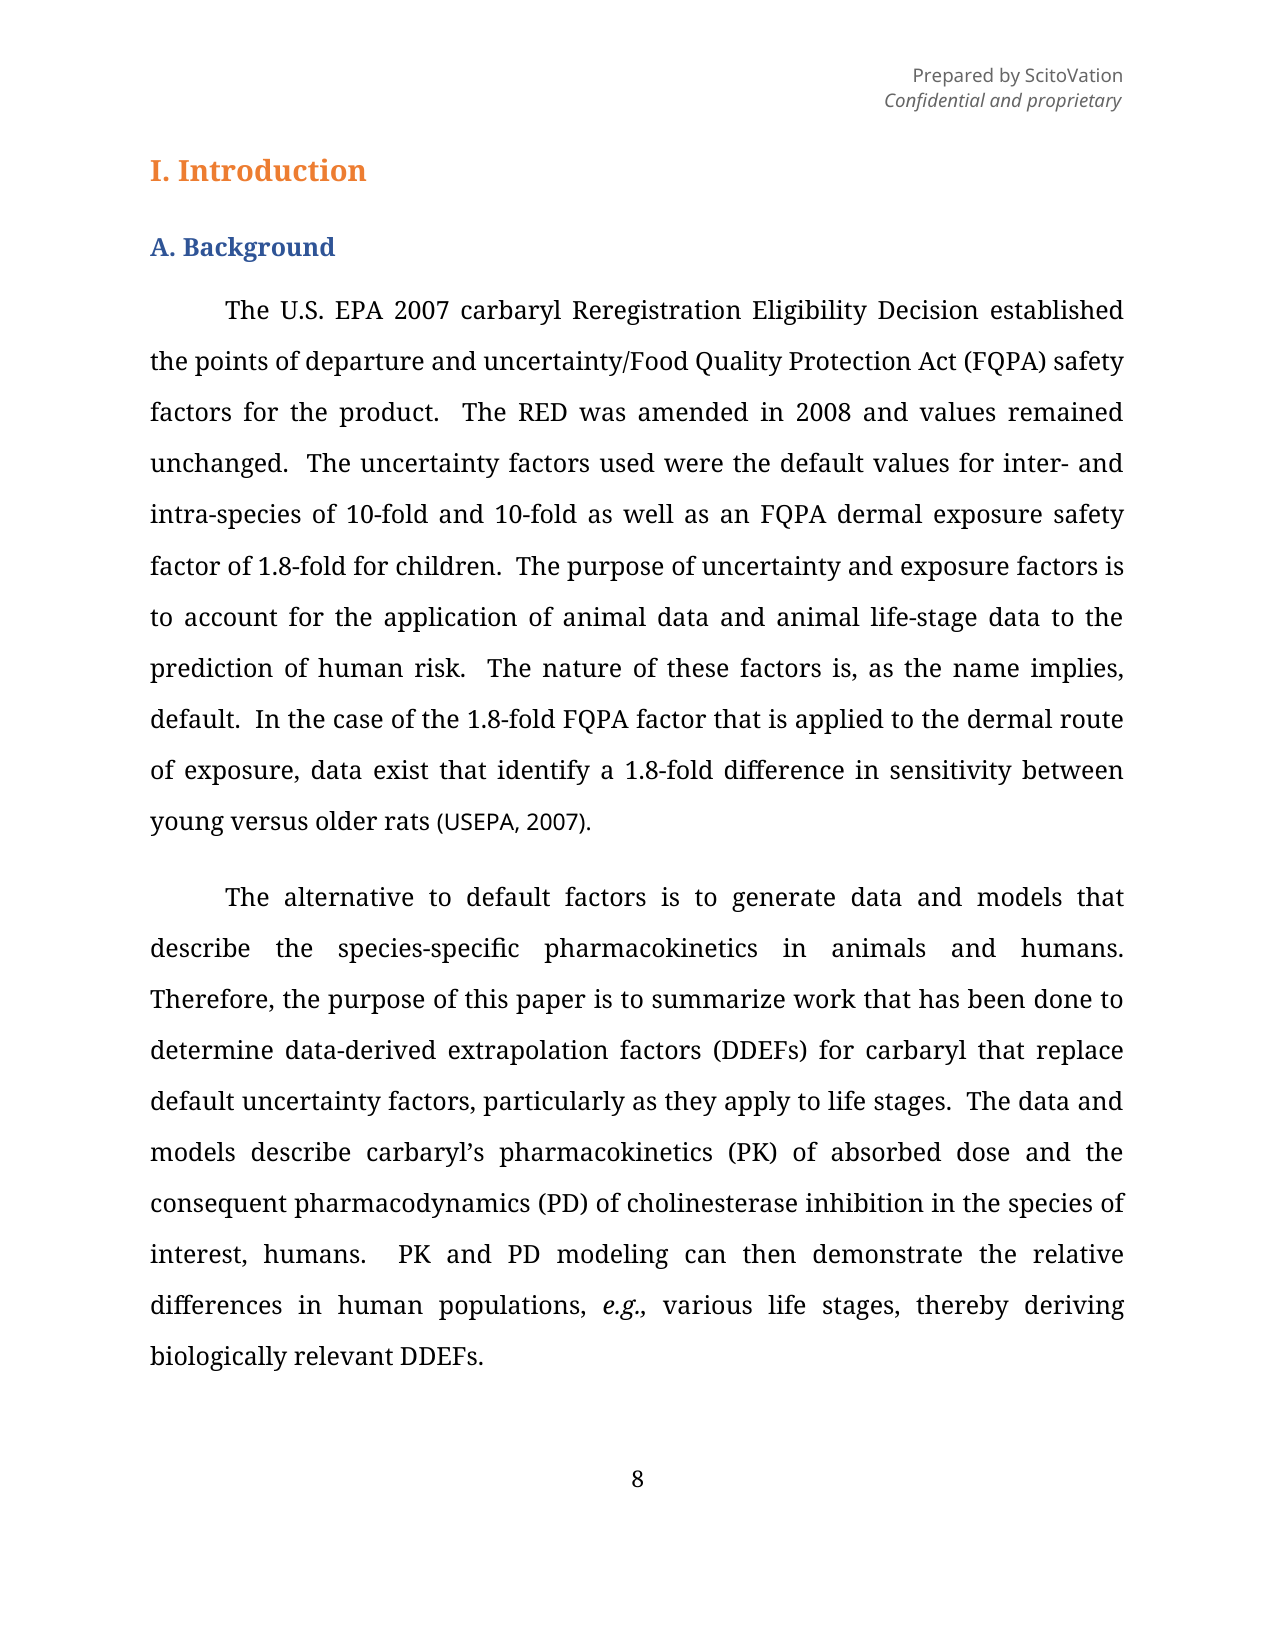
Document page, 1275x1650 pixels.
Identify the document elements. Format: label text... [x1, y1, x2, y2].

text I. Introduction [150, 150, 1125, 190]
text The alternative to default factors is to generate data and models that describe the species-specific pharmacokinetics in animals and humans. Therefore, the purpose of this paper is to summarize work that has been done to determine data-derived extrapolation factors (DDEFs) for carbaryl that replace default uncertainty factors, particularly as they apply to life stages. The data and models describe carbaryl’s pharmacokinetics (PK) of absorbed dose and the consequent pharmacodynamics (PD) of cholinesterase inhibition in the species of interest, humans. PK and PD modeling can then demonstrate the relative differences in human populations, e.g., various life stages, thereby deriving biologically relevant DDEFs. [150, 879, 1125, 1373]
text A. Background [150, 229, 1125, 263]
text The U.S. EPA 2007 carbaryl Reregistration Eligibility Decision established the points of departure and uncertainty/Food Quality Protection Act (FQPA) safety factors for the product. The RED was amended in 2008 and values remained unchanged. The uncertainty factors used were the default values for inter- and intra-species of 10-fold and 10-fold as well as an FQPA dermal exposure safety factor of 1.8-fold for children. The purpose of uncertainty and exposure factors is to account for the application of animal data and animal life-stage data to the prediction of human risk. The nature of these factors is, as the name implies, default. In the case of the 1.8-fold FQPA factor that is applied to the dermal route of exposure, data exist that identify a 1.8-fold difference in sensitivity between young versus older rats (USEPA, 2007). [150, 293, 1125, 837]
